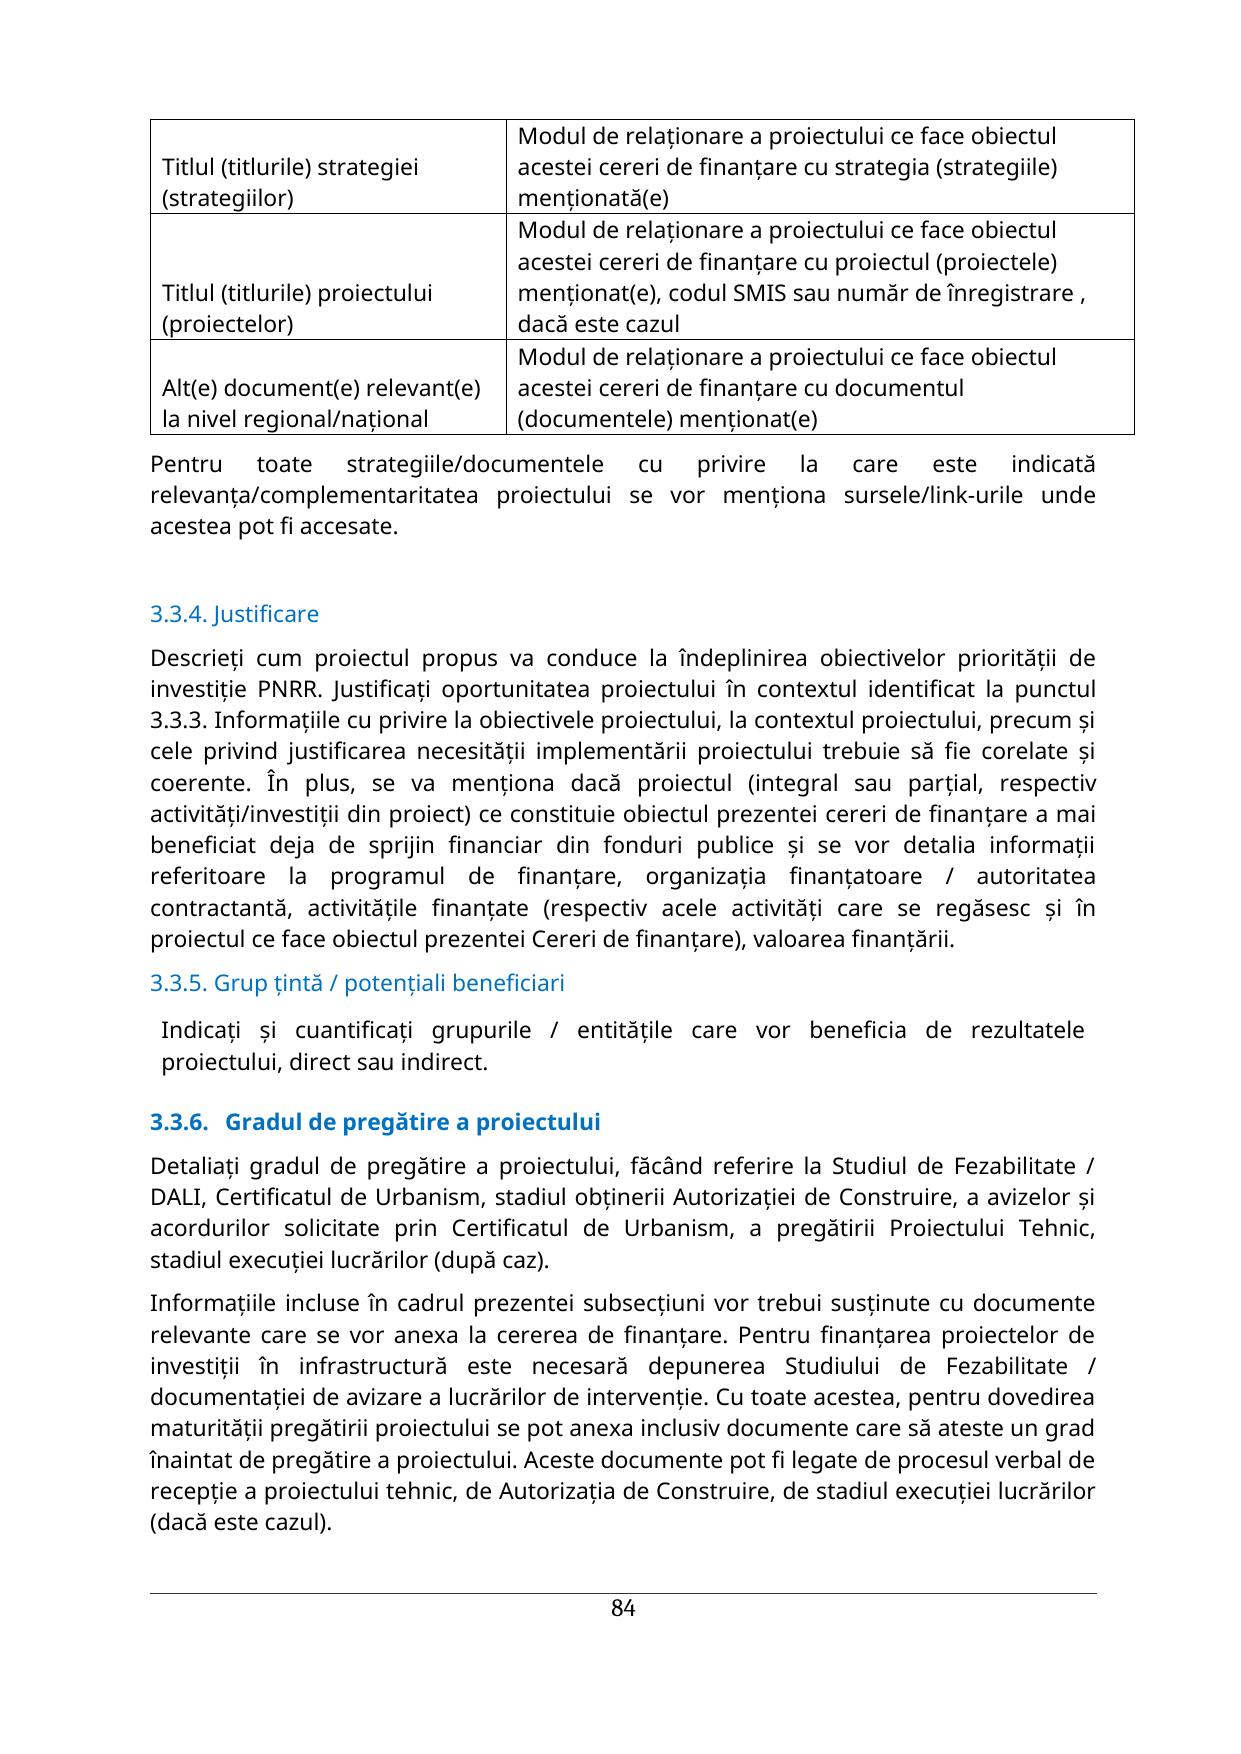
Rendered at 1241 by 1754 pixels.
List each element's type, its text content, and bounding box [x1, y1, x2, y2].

list Gradul de pregătire a proiectului [150, 1106, 1097, 1137]
text Detaliați gradul de pregătire a proiectului, făcând referire la Studiul de Fezabilitate / DALI, Certificatul de Urbanism, stadiul obținerii Autorizației de Construire, a avizelor și acordurilor solicitate prin Certificatul de Urbanism, a pregătirii Proiectului Tehnic, stadiul execuției lucrărilor (după caz). [150, 1150, 1097, 1275]
text Pentru toate strategiile/documentele cu privire la care este indicată relevanţa/complementaritatea proiectului se vor menţiona sursele/link-urile unde acestea pot fi accesate. [150, 448, 1097, 541]
text Descrieţi cum proiectul propus va conduce la îndeplinirea obiectivelor priorității de investiție PNRR. Justificaţi oportunitatea proiectului în contextul identificat la punctul 3.3.3. Informațiile cu privire la obiectivele proiectului, la contextul proiectului, precum și cele privind justificarea necesității implementării proiectului trebuie să fie corelate și coerente. În plus, se va menționa dacă proiectul (integral sau parţial, respectiv activităţi/investiţii din proiect) ce constituie obiectul prezentei cereri de finanţare a mai beneficiat deja de sprijin financiar din fonduri publice și se vor detalia informații referitoare la programul de finanţare, organizaţia finanţatoare / autoritatea contractantă, activităţile finanţate (respectiv acele activităţi care se regăsesc şi în proiectul ce face obiectul prezentei Cereri de finanţare), valoarea finanţării. [150, 641, 1097, 954]
table_cell Alt(e) document(e) relevant(e) la nivel regional/naţional [151, 340, 506, 434]
table_cell Modul de relaţionare a proiectului ce face obiectul acestei cereri de finanţare cu proiectul (proiectele) menţionat(e), codul SMIS sau număr de înregistrare , dacă este cazul [507, 214, 1134, 339]
text 3.3.5. Grup țintă / potențiali beneficiari [150, 966, 1097, 998]
table_header Indicaţi și cuantificați grupurile / entităţile care vor beneficia de rezultatele proiectului, direct sau indirect. [150, 1010, 1097, 1081]
text 3.3.4. Justificare [150, 598, 1097, 629]
table_cell Modul de relaţionare a proiectului ce face obiectul acestei cereri de finanţare cu documentul (documentele) menţionat(e) [507, 340, 1134, 434]
table_cell Titlul (titlurile) strategiei (strategiilor) [151, 120, 506, 213]
text Informațiile incluse în cadrul prezentei subsecțiuni vor trebui susținute cu documente relevante care se vor anexa la cererea de finanțare. Pentru finanțarea proiectelor de investiții în infrastructură este necesară depunerea Studiului de Fezabilitate / documentației de avizare a lucrărilor de intervenție. Cu toate acestea, pentru dovedirea maturității pregătirii proiectului se pot anexa inclusiv documente care să ateste un grad înaintat de pregătire a proiectului. Aceste documente pot fi legate de procesul verbal de recepție a proiectului tehnic, de Autorizația de Construire, de stadiul execuției lucrărilor (dacă este cazul). [150, 1287, 1097, 1537]
table_cell Titlul (titlurile) proiectului (proiectelor) [151, 214, 506, 339]
table_cell Modul de relaţionare a proiectului ce face obiectul acestei cereri de finanţare cu strategia (strategiile) menţionată(e) [507, 120, 1134, 213]
